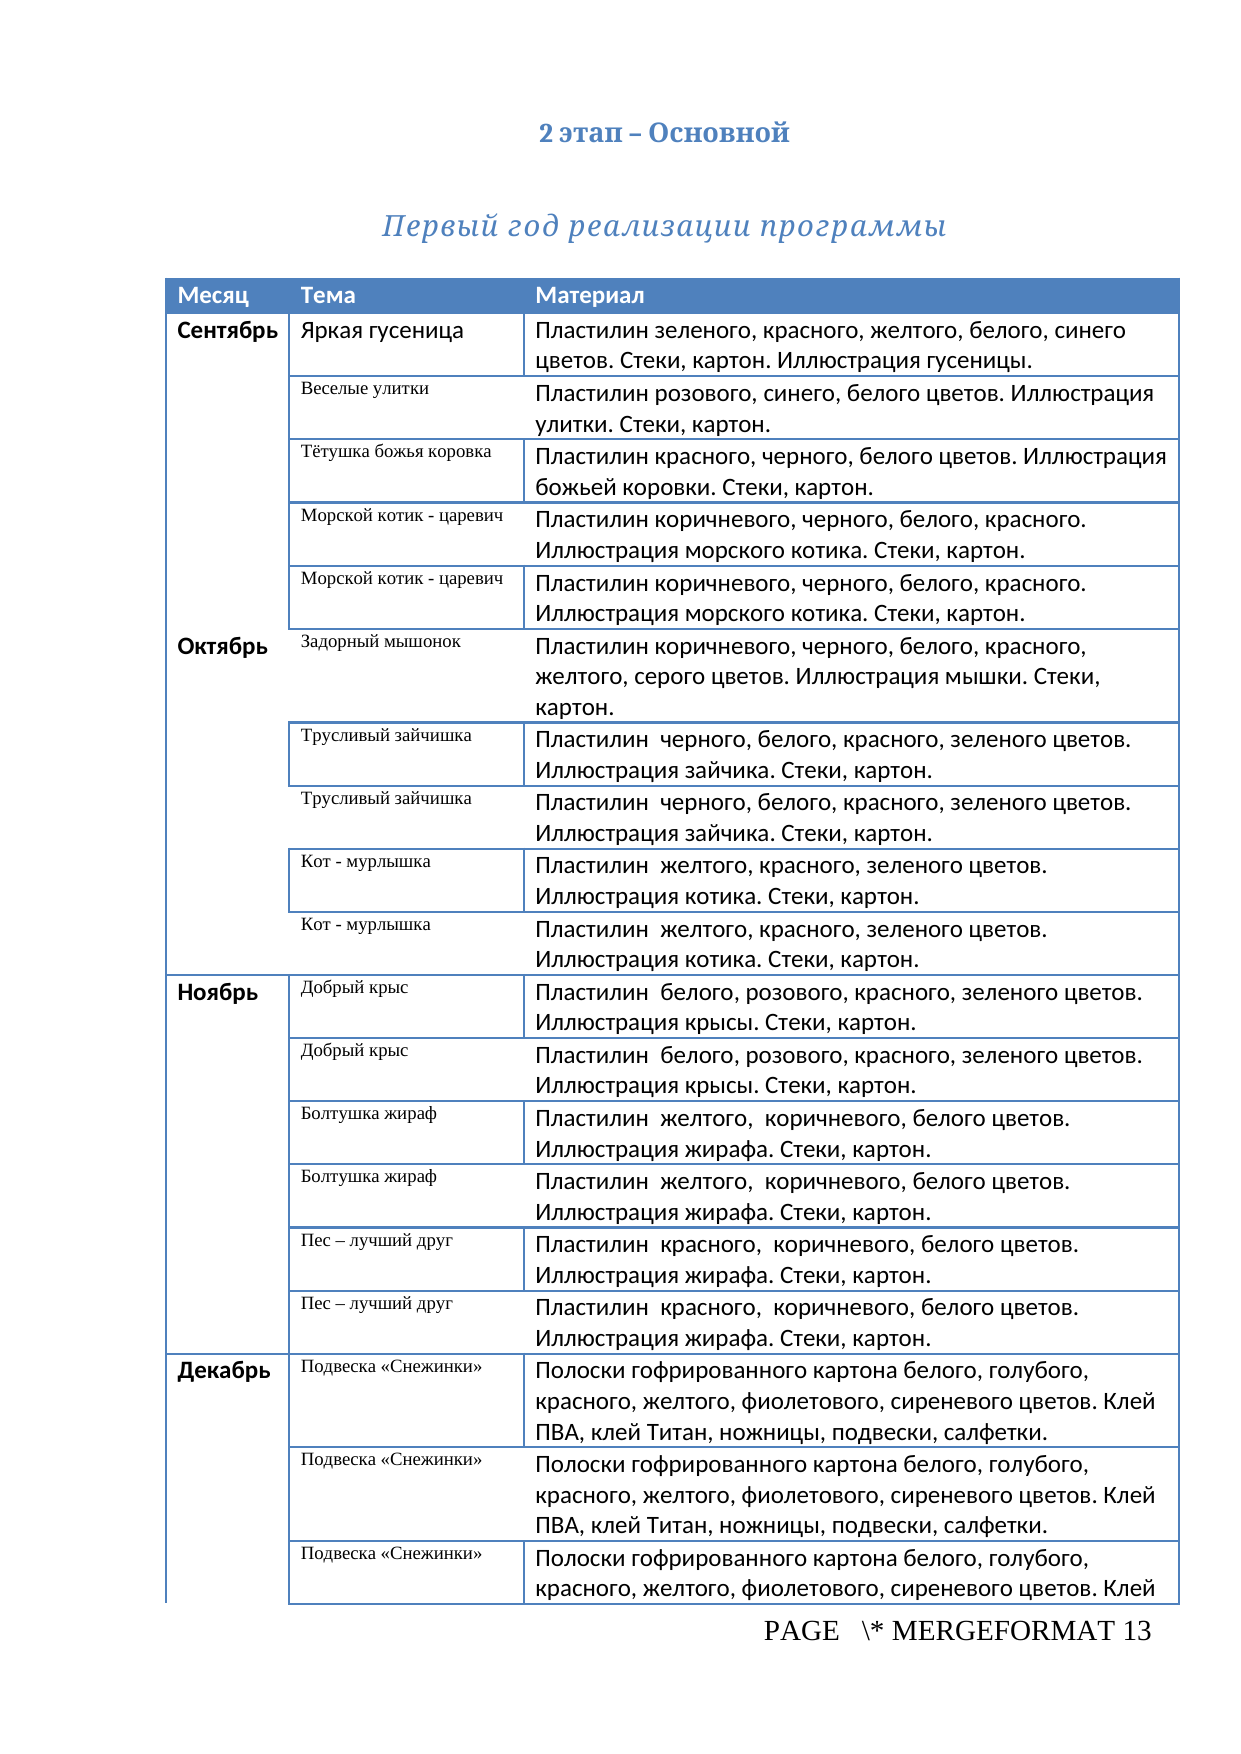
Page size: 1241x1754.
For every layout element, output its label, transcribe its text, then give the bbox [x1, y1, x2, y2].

table_cell Трусливый зайчишка [289, 787, 524, 848]
table_cell Пластилин белого, розового, красного, зеленого цветов. Иллюстрация крысы. Стеки, картон. [524, 1039, 1178, 1100]
table_header Тема [289, 280, 524, 312]
table_cell Пластилин желтого, коричневого, белого цветов. Иллюстрация жирафа. Стеки, картон. [525, 1102, 1178, 1163]
table_cell Декабрь [167, 1355, 288, 1603]
table_cell Кот - мурлышка [289, 913, 524, 974]
table_cell Пластилин коричневого, черного, белого, красного. Иллюстрация морского котика. Стеки, картон. [525, 567, 1178, 628]
table_cell Сентябрь [167, 314, 288, 628]
table_cell Пес – лучший друг [290, 1292, 524, 1353]
table_cell Пес – лучший друг [290, 1229, 523, 1289]
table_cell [525, 1542, 1178, 1603]
table_cell Подвеска «Снежинки» [290, 1542, 523, 1603]
table_cell Пластилин зеленого, красного, желтого, белого, синего цветов. Стеки, картон. Иллюстрация гусеницы. [525, 314, 1178, 375]
table_cell Пластилин розового, синего, белого цветов. Иллюстрация улитки. Стеки, картон. [524, 377, 1178, 438]
table_cell Пластилин красного, коричневого, белого цветов. Иллюстрация жирафа. Стеки, картон. [525, 1229, 1178, 1289]
table_cell Морской котик - царевич [290, 567, 523, 628]
table_header Месяц [167, 280, 289, 312]
table_cell Пластилин коричневого, черного, белого, красного, желтого, серого цветов. Иллюстрация мышки. Стеки, картон. [524, 630, 1178, 721]
table_header Материал [524, 280, 1178, 312]
subtitle Первый год реализации программы [177, 210, 1152, 244]
table_cell Пластилин красного, коричневого, белого цветов. Иллюстрация жирафа. Стеки, картон. [524, 1292, 1178, 1353]
table_cell Добрый крыс [290, 1039, 524, 1100]
table_cell Веселые улитки [290, 377, 524, 438]
table_cell Октябрь [167, 628, 289, 974]
subtitle 2 этап – Основной [177, 118, 1152, 149]
table_cell Яркая гусеница [290, 314, 523, 375]
table_cell Пластилин желтого, красного, зеленого цветов. Иллюстрация котика. Стеки, картон. [525, 850, 1178, 911]
table_cell Пластилин желтого, красного, зеленого цветов. Иллюстрация котика. Стеки, картон. [524, 913, 1178, 974]
table_cell Тётушка божья коровка [290, 440, 523, 501]
table_cell Болтушка жираф [290, 1165, 524, 1226]
table_cell Пластилин белого, розового, красного, зеленого цветов. Иллюстрация крысы. Стеки, картон. [525, 976, 1178, 1037]
table_cell Подвеска «Снежинки» [290, 1448, 524, 1540]
table_cell Трусливый зайчишка [290, 724, 523, 784]
table_cell Морской котик - царевич [290, 504, 524, 564]
table_cell Пластилин черного, белого, красного, зеленого цветов. Иллюстрация зайчика. Стеки, картон. [525, 724, 1178, 784]
table_cell Ноябрь [167, 976, 288, 1353]
table_cell Пластилин желтого, коричневого, белого цветов. Иллюстрация жирафа. Стеки, картон. [524, 1165, 1178, 1226]
table_cell Кот - мурлышка [290, 850, 523, 911]
table_cell Болтушка жираф [290, 1102, 523, 1163]
table_cell Задорный мышонок [289, 630, 524, 721]
table_cell Пластилин черного, белого, красного, зеленого цветов. Иллюстрация зайчика. Стеки, картон. [524, 787, 1178, 848]
table_cell Пластилин коричневого, черного, белого, красного. Иллюстрация морского котика. Стеки, картон. [524, 504, 1178, 564]
table_cell Подвеска «Снежинки» [290, 1355, 523, 1446]
table_cell Добрый крыс [290, 976, 523, 1037]
table_cell Пластилин красного, черного, белого цветов. Иллюстрация божьей коровки. Стеки, картон. [525, 440, 1178, 501]
